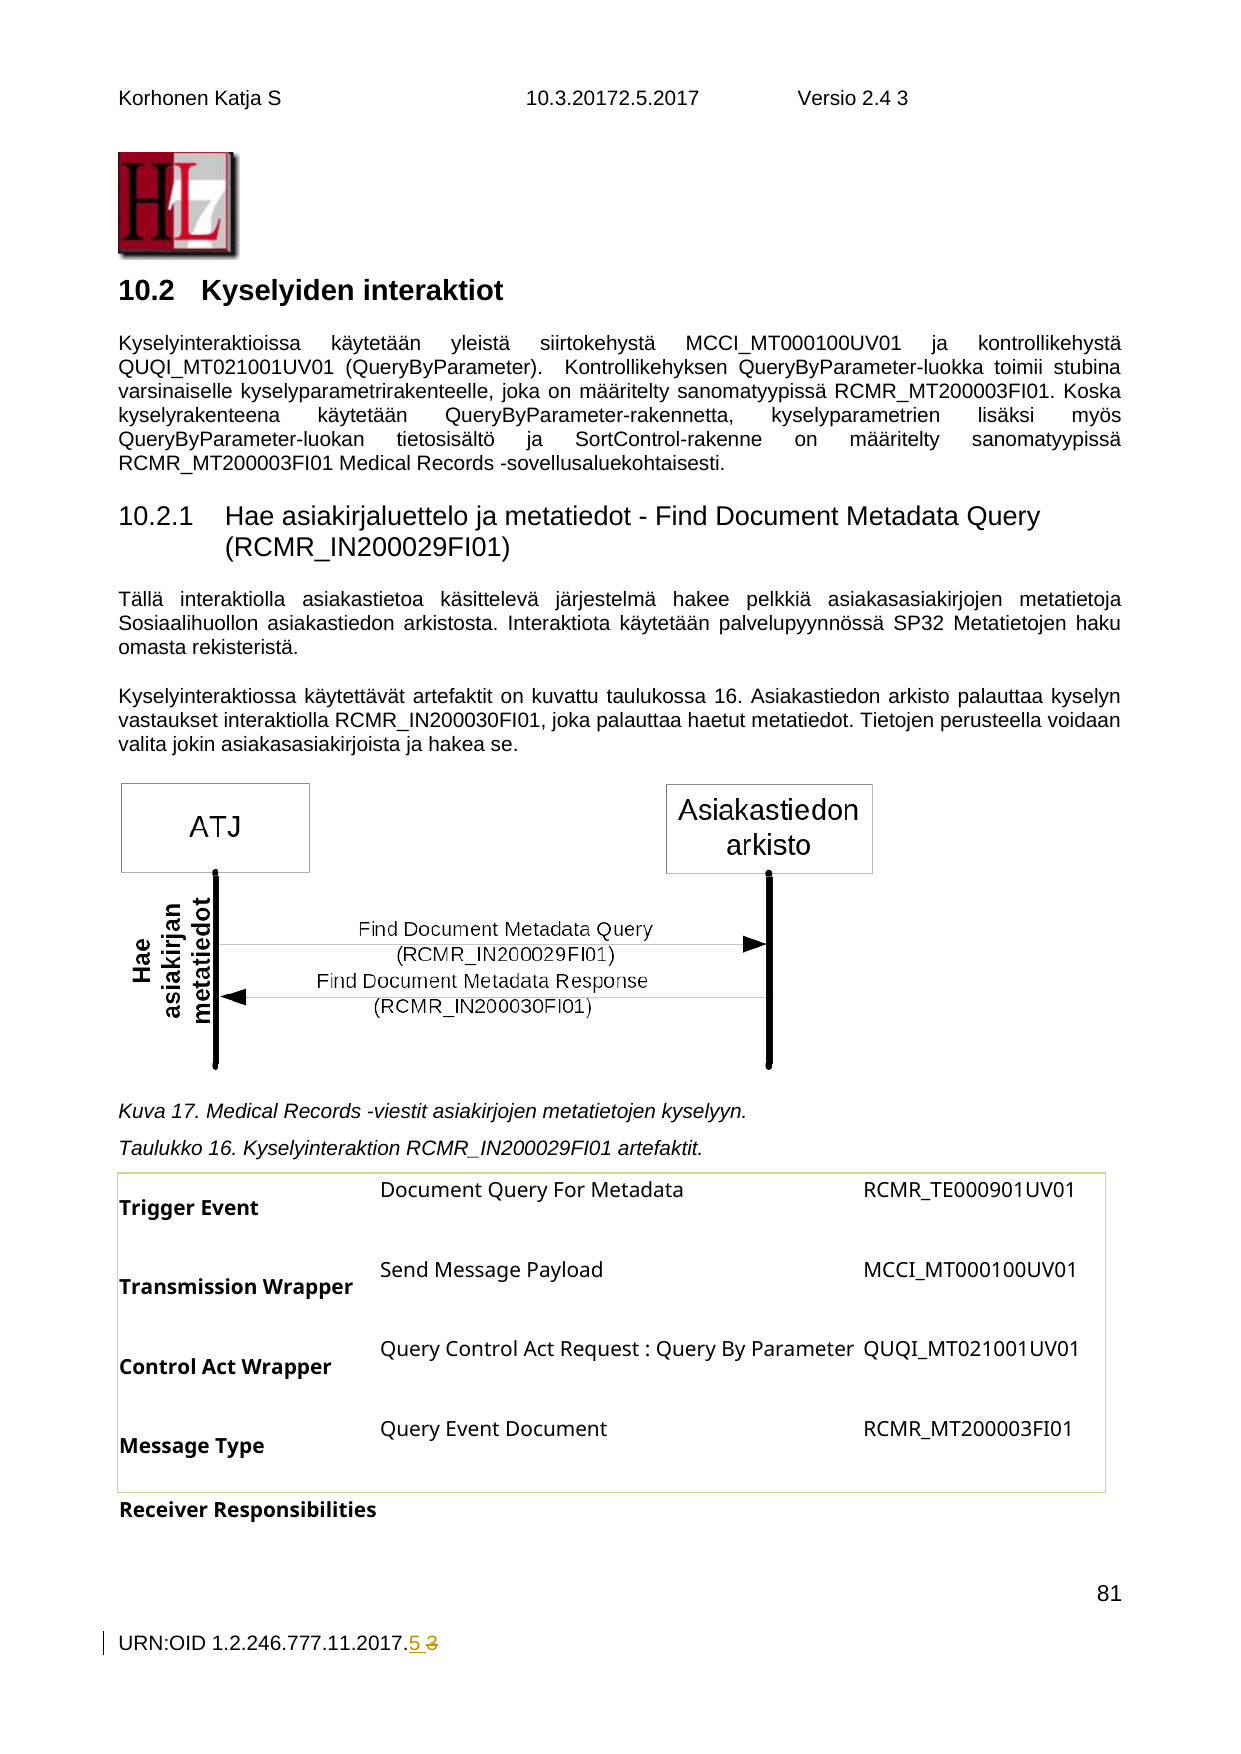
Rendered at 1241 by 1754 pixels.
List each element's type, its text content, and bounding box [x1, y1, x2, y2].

subtitle Kyselyiden interaktiot [118, 272, 1122, 306]
text Tällä interaktiolla asiakastietoa käsittelevä järjestelmä hakee pelkkiä asiakasasiakirjojen metatietoja Sosiaalihuollon asiakastiedon arkistosta. Interaktiota käytetään palvelupyynnössä SP32 Metatietojen haku omasta rekisteristä. [118, 587, 1122, 659]
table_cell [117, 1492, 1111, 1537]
picture [118, 152, 241, 260]
text Kyselyinteraktioissa käytetään yleistä siirtokehystä MCCI_MT000100UV01 ja kontrollikehystä QUQI_MT021001UV01 (QueryByParameter). Kontrollikehyksen QueryByParameter-luokka toimii stubina varsinaiselle kyselyparametrirakenteelle, joka on määritelty sanomatyypissä RCMR_MT200003FI01. Koska kyselyrakenteena käytetään QueryByParameter-rakennetta, kyselyparametrien lisäksi myös QueryByParameter-luokan tietosisältö ja SortControl-rakenne on määritelty sanomatyypissä RCMR_MT200003FI01 Medical Records -sovellusaluekohtaisesti. [118, 331, 1122, 475]
subtitle Hae asiakirjaluettelo ja metatiedot - Find Document Metadata Query (RCMR_IN200029FI01) [118, 500, 1122, 562]
text Kuva 17. Medical Records -viestit asiakirjojen metatietojen kyselyyn. [118, 1099, 1122, 1123]
text Taulukko 16. Kyselyinteraktion RCMR_IN200029FI01 artefaktit. [118, 1136, 1122, 1160]
text Kyselyinteraktiossa käytettävät artefaktit on kuvattu taulukossa 16. Asiakastiedon arkisto palauttaa kyselyn vastaukset interaktiolla RCMR_IN200030FI01, joka palauttaa haetut metatiedot. Tietojen perusteella voidaan valita jokin asiakasasiakirjoista ja hakea se. [118, 684, 1122, 756]
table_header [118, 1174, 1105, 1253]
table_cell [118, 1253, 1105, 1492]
